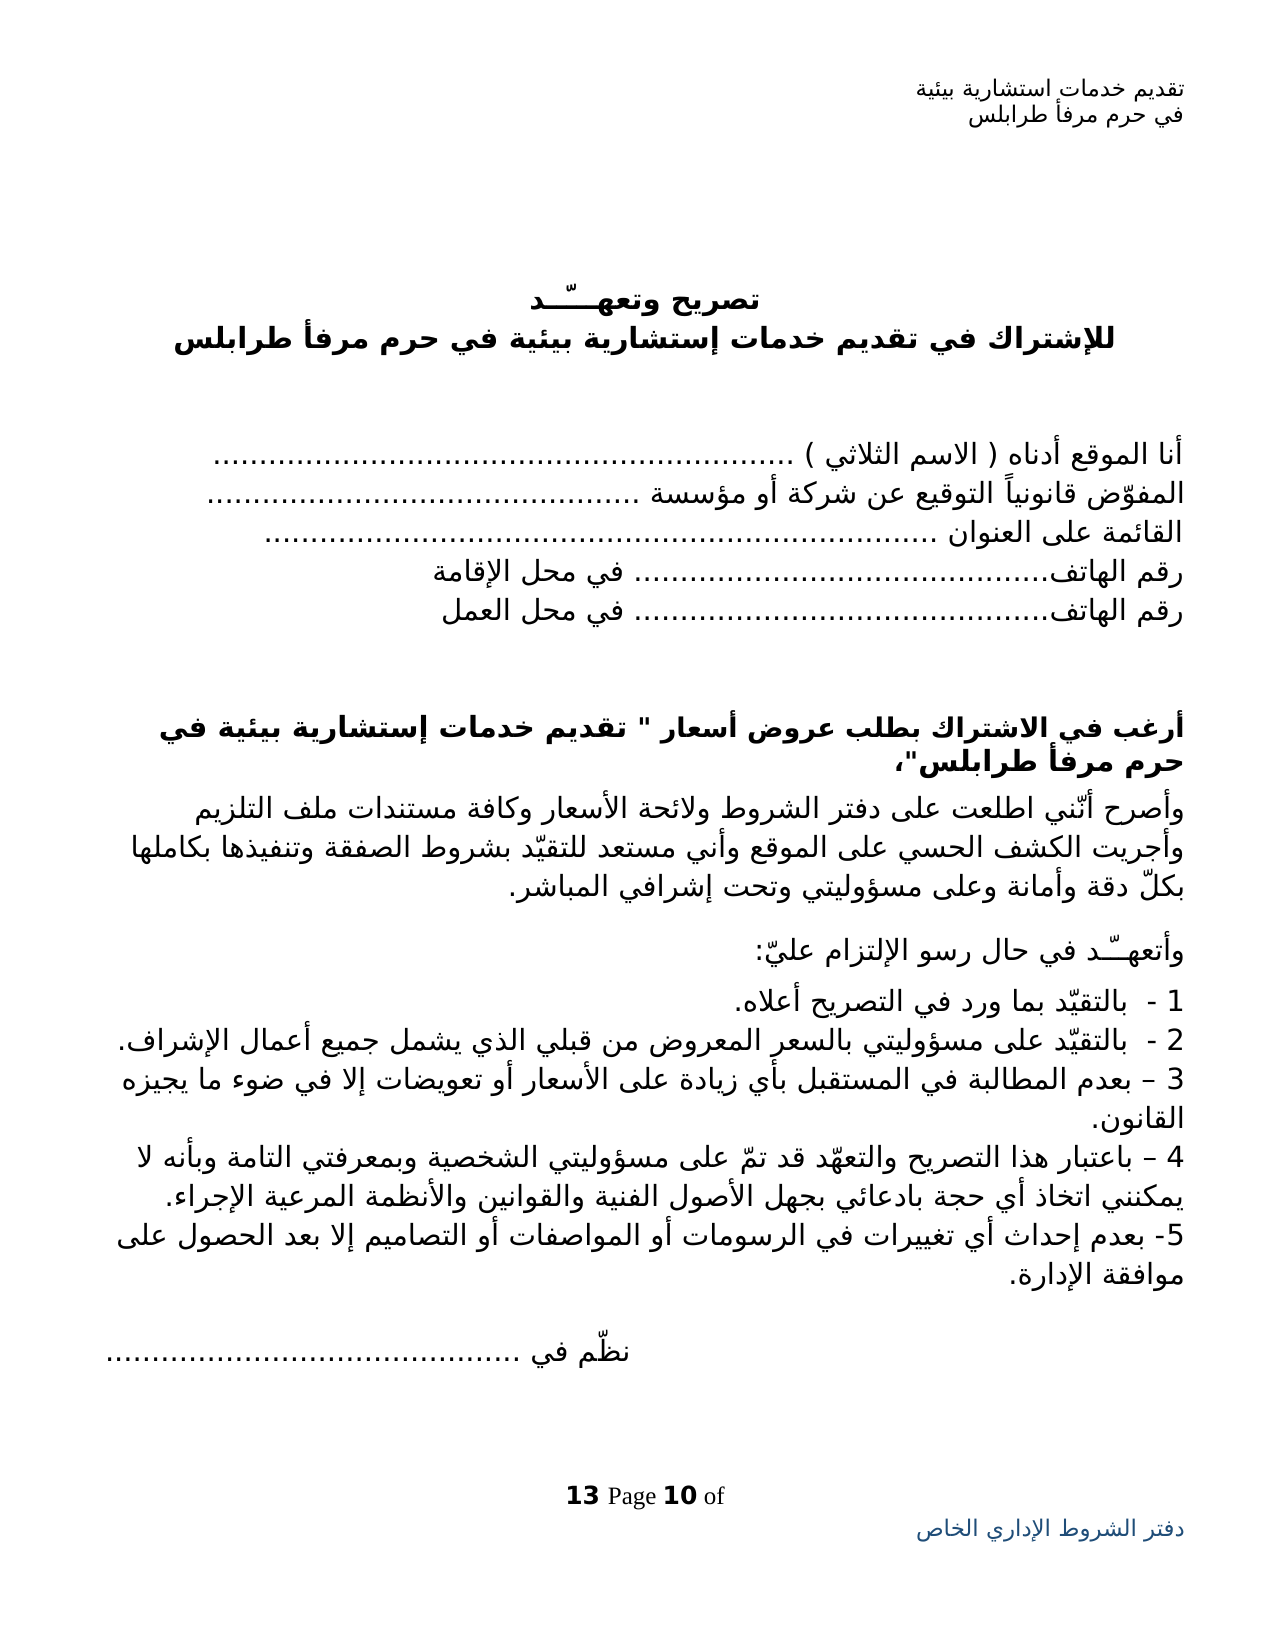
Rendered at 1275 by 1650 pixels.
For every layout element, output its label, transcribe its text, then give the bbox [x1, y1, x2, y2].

text 2 - بالتقيّد على مسؤوليتي بالسعر المعروض من قبلي الذي يشمل جميع أعمال الإشراف. [105, 1023, 1185, 1057]
text 5- بعدم إحداث أي تغييرات في الرسومات أو المواصفات أو التصاميم إلا بعد الحصول على موافقة الإدارة. [105, 1218, 1185, 1291]
text 3 – بعدم المطالبة في المستقبل بأي زيادة على الأسعار أو تعويضات إلا في ضوء ما يجيزه القانون. [105, 1062, 1185, 1135]
text رقم الهاتف............................................. في محل الإقامة [105, 554, 1185, 588]
text وأصرح أنّني اطلعت على دفتر الشروط ولائحة الأسعار وكافة مستندات ملف التلزيم وأجريت الكشف الحسي على الموقع وأني مستعد للتقيّد بشروط الصفقة وتنفيذها بكاملها بكلّ دقة وأمانة وعلى مسؤوليتي وتحت إشرافي المباشر. [105, 791, 1185, 903]
text أرغب في الاشتراك بطلب عروض أسعار " تقديم خدمات إستشارية بيئية في حرم مرفأ طرابلس"، [105, 711, 1185, 778]
text نظّم في ............................................. [105, 1334, 1185, 1368]
text القائمة على العنوان ......................................................................... [105, 515, 1185, 549]
text للإشتراك في تقديم خدمات إستشارية بيئية في حرم مرفأ طرابلس [105, 321, 1185, 355]
text المفوّض قانونياً التوقيع عن شركة أو مؤسسة ............................................... [105, 476, 1185, 510]
text 4 – باعتبار هذا التصريح والتعهّد قد تمّ على مسؤوليتي الشخصية وبمعرفتي التامة وبأنه لا يمكنني اتخاذ أي حجة بادعائي بجهل الأصول الفنية والقوانين والأنظمة المرعية الإجراء. [105, 1140, 1185, 1213]
text أنا الموقع أدناه ( الاسم الثلاثي ) ............................................................... [105, 437, 1185, 471]
text تصريح وتعهـــّــد [105, 282, 1185, 316]
text وأتعهــّـد في حال رسو الإلتزام عليّ: [105, 933, 1185, 967]
text 1 - بالتقيّد بما ورد في التصريح أعلاه. [105, 984, 1185, 1018]
text رقم الهاتف............................................. في محل العمل [105, 593, 1185, 627]
